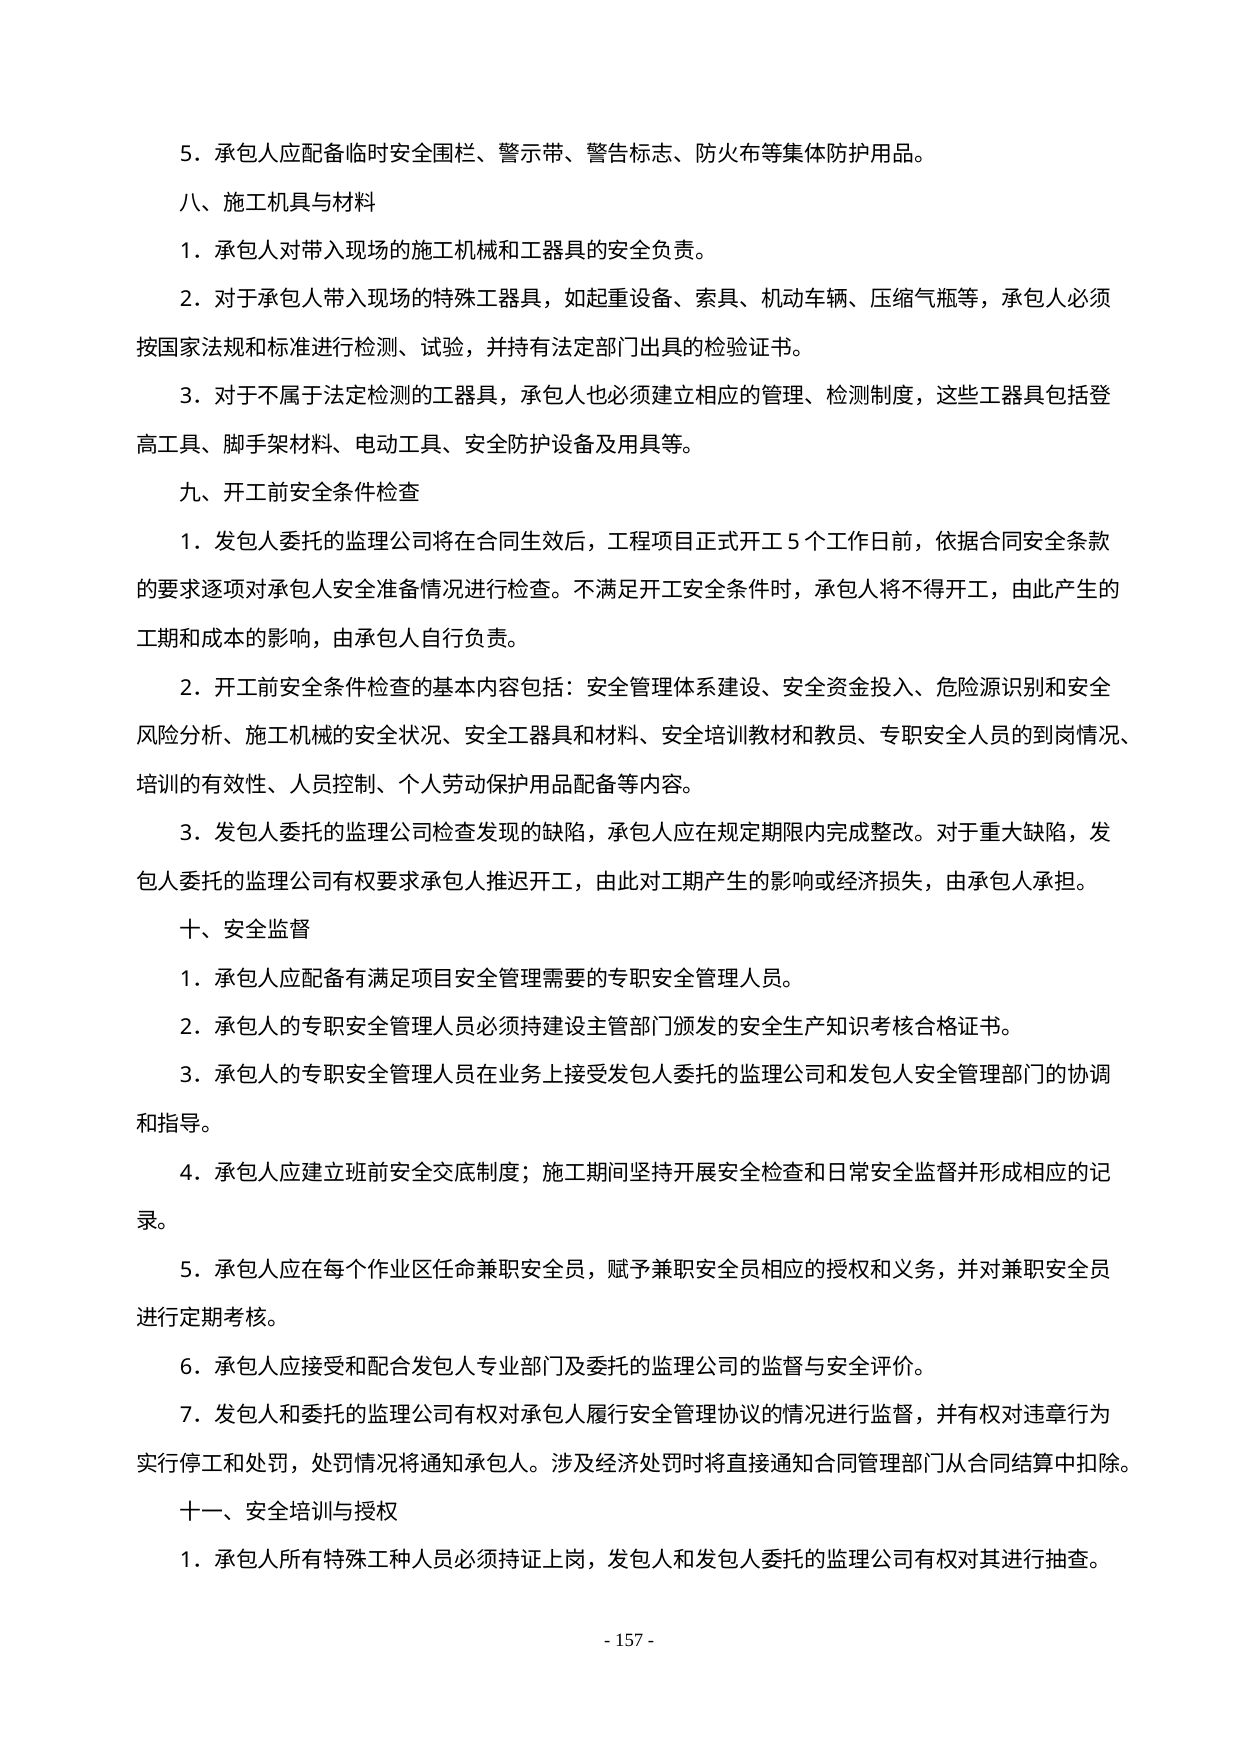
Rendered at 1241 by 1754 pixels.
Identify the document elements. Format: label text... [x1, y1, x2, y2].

text 1．发包人委托的监理公司将在合同生效后，工程项目正式开工5个工作日前，依据合同安全条款的要求逐项对承包人安全准备情况进行检查。不满足开工安全条件时，承包人将不得开工，由此产生的工期和成本的影响，由承包人自行负责。 [136, 523, 1122, 653]
text 6．承包人应接受和配合发包人专业部门及委托的监理公司的监督与安全评价。 [136, 1348, 1122, 1381]
text 3．对于不属于法定检测的工器具，承包人也必须建立相应的管理、检测制度，这些工器具包括登高工具、脚手架材料、电动工具、安全防护设备及用具等。 [136, 378, 1122, 459]
text 1．承包人所有特殊工种人员必须持证上岗，发包人和发包人委托的监理公司有权对其进行抽查。承包人要建立特殊工种定期培训和检查计划，这些工种包括但不限于：机动车驾驶员、焊工、起重工、电工等。 [136, 1542, 1122, 1574]
text 5．承包人应在每个作业区任命兼职安全员，赋予兼职安全员相应的授权和义务，并对兼职安全员进行定期考核。 [136, 1251, 1122, 1332]
text 2．开工前安全条件检查的基本内容包括：安全管理体系建设、安全资金投入、危险源识别和安全风险分析、施工机械的安全状况、安全工器具和材料、安全培训教材和教员、专职安全人员的到岗情况、培训的有效性、人员控制、个人劳动保护用品配备等内容。 [136, 669, 1122, 799]
text 八、施工机具与材料 [136, 184, 1122, 217]
text 1．承包人对带入现场的施工机械和工器具的安全负责。 [136, 232, 1122, 265]
text 7．发包人和委托的监理公司有权对承包人履行安全管理协议的情况进行监督，并有权对违章行为实行停工和处罚，处罚情况将通知承包人。涉及经济处罚时将直接通知合同管理部门从合同结算中扣除。 [136, 1397, 1122, 1478]
text 3．发包人委托的监理公司检查发现的缺陷，承包人应在规定期限内完成整改。对于重大缺陷，发包人委托的监理公司有权要求承包人推迟开工，由此对工期产生的影响或经济损失，由承包人承担。 [136, 815, 1122, 896]
text 3．承包人的专职安全管理人员在业务上接受发包人委托的监理公司和发包人安全管理部门的协调和指导。 [136, 1057, 1122, 1138]
text 4．承包人应建立班前安全交底制度；施工期间坚持开展安全检查和日常安全监督并形成相应的记录。 [136, 1154, 1122, 1235]
text 1．承包人应配备有满足项目安全管理需要的专职安全管理人员。 [136, 960, 1122, 993]
text 2．承包人的专职安全管理人员必须持建设主管部门颁发的安全生产知识考核合格证书。 [136, 1009, 1122, 1041]
text 九、开工前安全条件检查 [136, 475, 1122, 507]
text 2．对于承包人带入现场的特殊工器具，如起重设备、索具、机动车辆、压缩气瓶等，承包人必须按国家法规和标准进行检测、试验，并持有法定部门出具的检验证书。 [136, 281, 1122, 362]
text 十、安全监督 [136, 912, 1122, 944]
text 5．承包人应配备临时安全围栏、警示带、警告标志、防火布等集体防护用品。 [136, 136, 1122, 168]
text 十一、安全培训与授权 [136, 1494, 1122, 1526]
